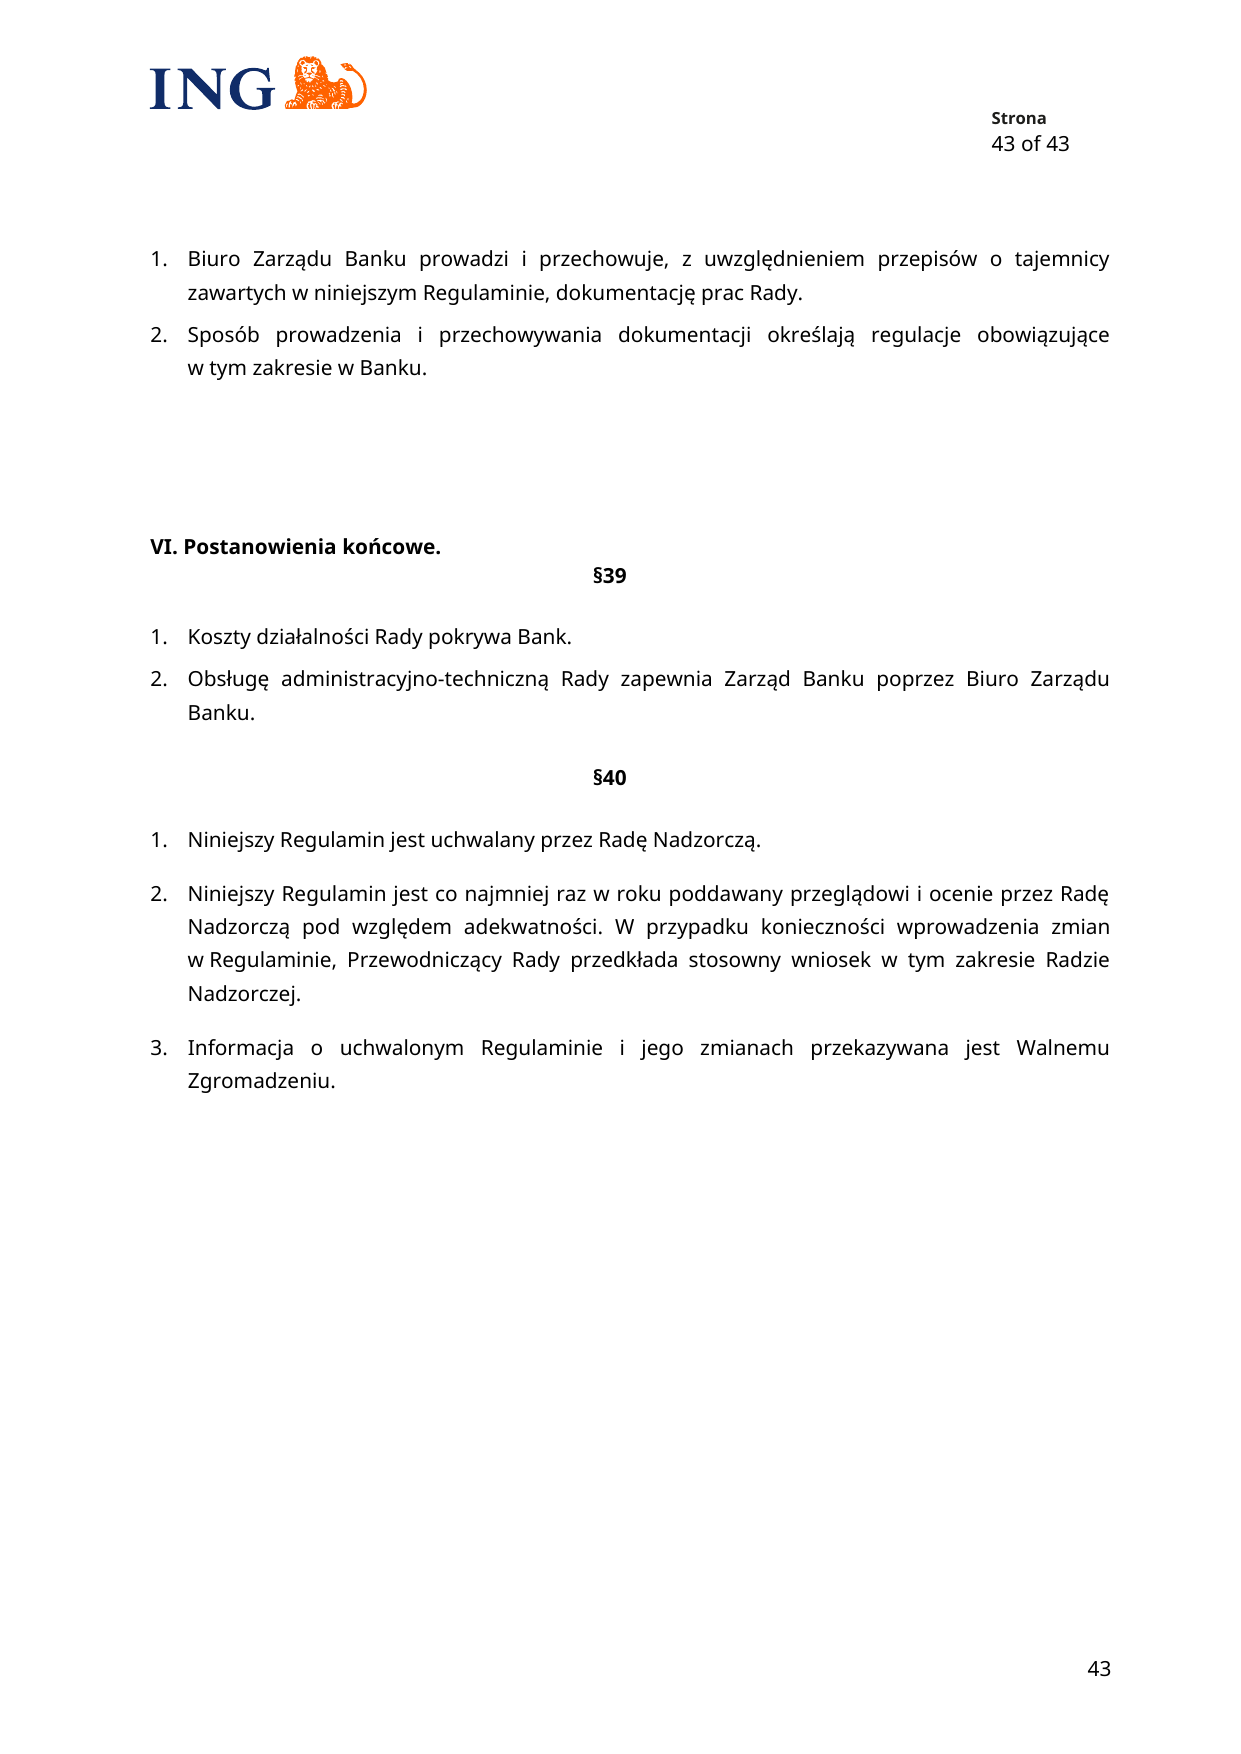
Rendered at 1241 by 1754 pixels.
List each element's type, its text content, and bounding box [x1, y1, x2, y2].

text §40 [593, 763, 1111, 792]
list Informacja o uchwalonym Regulaminie i jego zmianach przekazywana jest Walnemu Zgromadzeniu. [150, 1028, 1111, 1094]
list Biuro Zarządu Banku prowadzi i przechowuje, z uwzględnieniem przepisów o tajemnicy zawartych w niniejszym Regulaminie, dokumentację prac Rady. [150, 240, 1111, 306]
list Niniejszy Regulamin jest co najmniej raz w roku poddawany przeglądowi i ocenie przez Radę Nadzorczą pod względem adekwatności. W przypadku konieczności wprowadzenia zmian w Regulaminie, Przewodniczący Rady przedkłada stosowny wniosek w tym zakresie Radzie Nadzorczej. [150, 874, 1111, 1007]
text §39 [593, 561, 1111, 589]
list Niniejszy Regulamin jest uchwalany przez Radę Nadzorczą. [150, 820, 1111, 854]
text VI. Postanowienia końcowe. [150, 532, 1111, 561]
list Sposób prowadzenia i przechowywania dokumentacji określają regulacje obowiązujące w tym zakresie w Banku. [150, 315, 1111, 382]
list Obsługę administracyjno-techniczną Rady zapewnia Zarząd Banku poprzez Biuro Zarządu Banku. [150, 659, 1111, 726]
list Koszty działalności Rady pokrywa Bank. [150, 618, 1111, 651]
